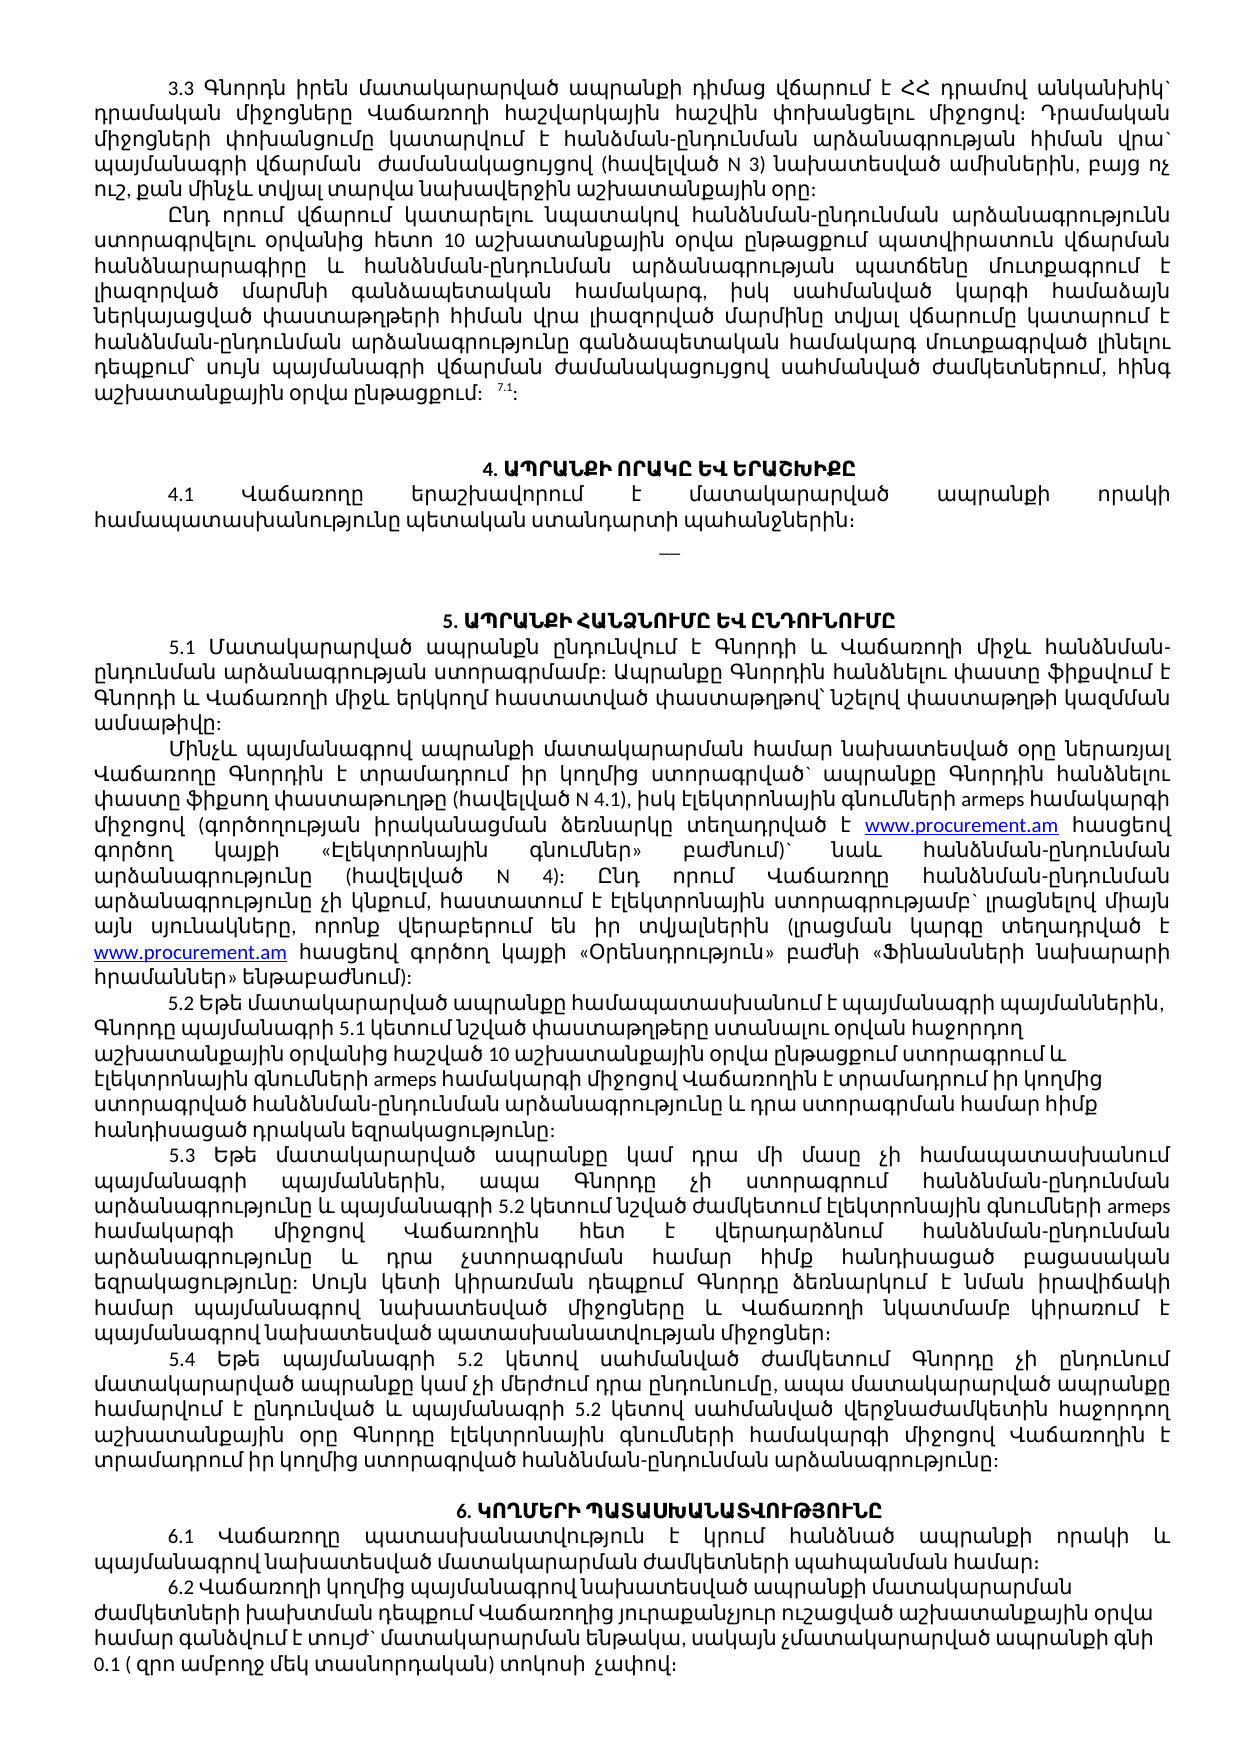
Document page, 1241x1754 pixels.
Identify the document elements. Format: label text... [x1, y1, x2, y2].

text 5.4 Եթե պայմանագրի 5.2 կետով սահմանված ժամկետում Գնորդը չի ընդունում մատակարարված ապրանքը կամ չի մերժում դրա ընդունումը, ապա մատակարարված ապրանքը համարվում է ընդունված և պայմանագրի 5.2 կետով սահմանված վերջնաժամկետին հաջորդող աշխատանքային օրը Գնորդը էլեկտրոնային գնումների համակարգի միջոցով Վաճառողին է տրամադրում իր կողմից ստորագրված հանձնման-ընդունման արձանագրությունը: [94, 1346, 1171, 1473]
text 6.2 Վաճառողի կողմից պայմանագրով նախատեսված ապրանքի մատակարարման ժամկետների խախտման դեպքում Վաճառողից յուրաքանչյուր ուշացված աշխատանքային օրվա համար գանձվում է տույժ` մատակարարման ենթակա, սակայն չմատակարարված ապրանքի գնի 0.1 ( զրո ամբողջ մեկ տասնորդական) տոկոսի չափով։ [94, 1574, 1171, 1676]
text 4. ԱՊՐԱՆՔԻ ՈՐԱԿԸ ԵՎ ԵՐԱՇԽԻՔԸ [94, 456, 1171, 482]
text Մինչև պայմանագրով ապրանքի մատակարարման համար նախատեսված օրը ներառյալ Վաճառողը Գնորդին է տրամադրում իր կողմից ստորագրված` ապրանքը Գնորդին հանձնելու փաստը ֆիքսող փաստաթուղթը (հավելված N 4.1), իսկ էլեկտրոնային գնումների armeps համակարգի միջոցով (գործողության իրականացման ձեռնարկը տեղադրված է www.procurement.am հասցեով գործող կայքի «Էլեկտրոնային գնումներ» բաժնում)` նաև հանձնման-ընդունման արձանագրությունը (հավելված N 4): Ընդ որում Վաճառողը հանձնման-ընդունման արձանագրությունը չի կնքում, հաստատում է էլեկտրոնային ստորագրությամբ` լրացնելով միայն այն սյունակները, որոնք վերաբերում են իր տվյալներին (լրացման կարգը տեղադրված է www.procurement.am հասցեով գործող կայքի «Օրենսդրություն» բաժնի «Ֆինանսների նախարարի հրամաններ» ենթաբաժնում): [94, 736, 1171, 990]
text 5.2 Եթե մատակարարված ապրանքը համապատասխանում է պայմանագրի պայմաններին, Գնորդը պայմանագրի 5.1 կետում նշված փաստաթղթերը ստանալու օրվան հաջորդող աշխատանքային օրվանից հաշված 10 աշխատանքային օրվա ընթացքում ստորագրում և էլեկտրոնային գնումների armeps համակարգի միջոցով Վաճառողին է տրամադրում իր կողմից ստորագրված հանձնման-ընդունման արձանագրությունը և դրա ստորագրման համար հիմք հանդիսացած դրական եզրակացությունը: [94, 990, 1171, 1142]
text 5. ԱՊՐԱՆՔԻ ՀԱՆՁՆՈՒՄԸ ԵՎ ԸՆԴՈՒՆՈՒՄԸ [94, 609, 1171, 634]
text 5.3 Եթե մատակարարված ապրանքը կամ դրա մի մասը չի համապատասխանում պայմանագրի պայմաններին, ապա Գնորդը չի ստորագրում հանձնման-ընդունման արձանագրությունը և պայմանագրի 5.2 կետում նշված ժամկետում էլեկտրոնային գնումների armeps համակարգի միջոցով Վաճառողին հետ է վերադարձնում հանձնման-ընդունման արձանագրությունը և դրա չստորագրման համար հիմք հանդիսացած բացասական եզրակացությունը: Սույն կետի կիրառման դեպքում Գնորդը ձեռնարկում է նման իրավիճակի համար պայմանագրով նախատեսված միջոցները և Վաճառողի նկատմամբ կիրառում է պայմանագրով նախատեսված պատասխանատվության միջոցներ։ [94, 1142, 1171, 1346]
text __ [94, 532, 1171, 558]
text 3.3 Գնորդն իրեն մատակարարված ապրանքի դիմաց վճարում է ՀՀ դրամով անկանխիկ` դրամական միջոցները Վաճառողի հաշվարկային հաշվին փոխանցելու միջոցով։ Դրամական միջոցների փոխանցումը կատարվում է հանձման-ընդունման արձանագրության հիման վրա` պայմանագրի վճարման ժամանակացույցով (հավելված N 3) նախատեսված ամիսներին, բայց ոչ ուշ, քան մինչև տվյալ տարվա նախավերջին աշխատանքային օրը: [94, 75, 1171, 202]
text 5.1 Մատակարարված ապրանքն ընդունվում է Գնորդի և Վաճառողի միջև հանձնման-ընդունման արձանագրության ստորագրմամբ: Ապրանքը Գնորդին հանձնելու փաստը ֆիքսվում է Գնորդի և Վաճառողի միջև երկկողմ հաստատված փաստաթղթով՝ նշելով փաստաթղթի կազմման ամսաթիվը: [94, 634, 1171, 736]
text 6. ԿՈՂՄԵՐԻ ՊԱՏԱՍԽԱՆԱՏՎՈՒԹՅՈՒՆԸ [94, 1498, 1171, 1524]
text 4.1 Վաճառողը երաշխավորում է մատակարարված ապրանքի որակի համապատասխանությունը պետական ստանդարտի պահանջներին։ [94, 482, 1171, 532]
text 6.1 Վաճառողը պատասխանատվություն է կրում հանձնած ապրանքի որակի և պայմանագրով նախատեսված մատակարարման ժամկետների պահպանման համար։ [94, 1524, 1171, 1574]
